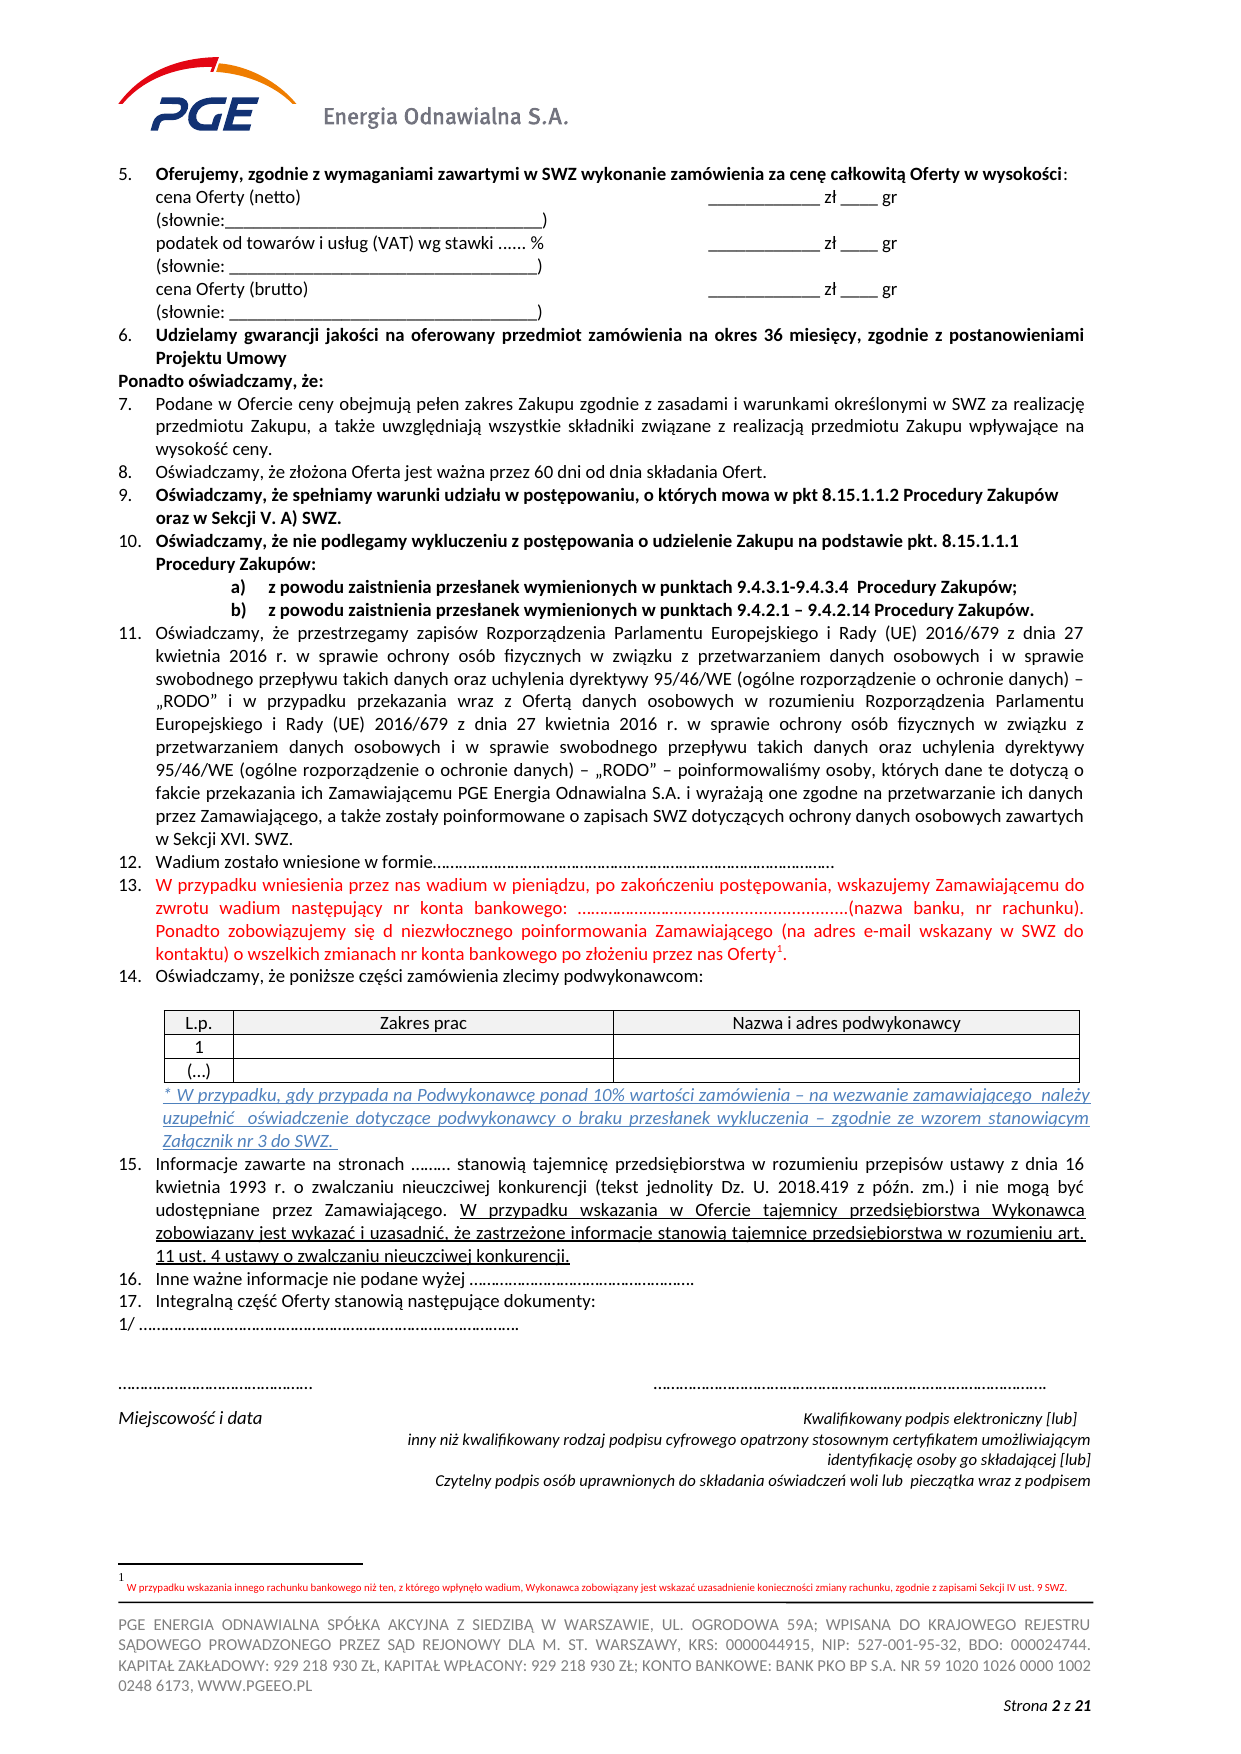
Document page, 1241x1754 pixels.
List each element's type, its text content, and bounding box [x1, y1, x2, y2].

list Oferujemy, zgodnie z wymaganiami zawartymi w SWZ wykonanie zamówienia za cenę całkowitą Oferty w wysokości: [118, 162, 1085, 185]
table_cell [614, 1035, 1079, 1058]
list Oświadczamy, że złożona Oferta jest ważna przez 60 dni od dnia składania Ofert. [118, 460, 1086, 483]
table_header L.p. [165, 1011, 233, 1034]
list Podane w Ofercie ceny obejmują pełen zakres Zakupu zgodnie z zasadami i warunkami określonymi w SWZ za realizację przedmiotu Zakupu, a także uwzględniają wszystkie składniki związane z realizacją przedmiotu Zakupu wpływające na wysokość ceny. [118, 392, 1086, 460]
text Ponadto oświadczamy, że: [118, 369, 1085, 392]
table_header Nazwa i adres podwykonawcy [614, 1011, 1079, 1034]
text ……………………………………… ………………………………………………………………………………. [118, 1371, 1093, 1394]
list Wadium zostało wniesione w formie………………………………………………………………………………… [118, 850, 1086, 873]
text * W przypadku, gdy przypada na Podwykonawcę ponad 10% wartości zamówienia – na wezwanie zamawiającego należy uzupełnić oświadczenie dotyczące podwykonawcy o braku przesłanek wykluczenia – zgodnie ze wzorem stanowiącym Załącznik nr 3 do SWZ. [162, 1083, 1093, 1152]
list Informacje zawarte na stronach ……… stanowią tajemnicę przedsiębiorstwa w rozumieniu przepisów ustawy z dnia 16 kwietnia 1993 r. o zwalczaniu nieuczciwej konkurencji (tekst jednolity Dz. U. 2018.419 z późn. zm.) i nie mogą być udostępniane przez Zamawiającego. W przypadku wskazania w Ofercie tajemnicy przedsiębiorstwa Wykonawca zobowiązany jest wykazać i uzasadnić, że zastrzeżone informacje stanowią tajemnicę przedsiębiorstwa w rozumieniu art. 11 ust. 4 ustawy o zwalczaniu nieuczciwej konkurencji. [118, 1152, 1086, 1267]
text (słownie:__________________________________) [156, 208, 1085, 231]
text Czytelny podpis osób uprawnionych do składania oświadczeń woli lub pieczątka wraz z podpisem [118, 1470, 1093, 1490]
table_cell [234, 1035, 613, 1058]
list Oświadczamy, że spełniamy warunki udziału w postępowaniu, o których mowa w pkt 8.15.1.1.2 Procedury Zakupów oraz w Sekcji V. A) SWZ. [118, 483, 1085, 529]
list Inne ważne informacje nie podane wyżej ……………………………………………. [118, 1267, 1086, 1289]
list Integralną część Oferty stanowią następujące dokumenty: [118, 1289, 1086, 1312]
text 1/ ……………………………………………………………………………. [118, 1312, 1085, 1335]
table_cell [234, 1059, 613, 1082]
list z powodu zaistnienia przesłanek wymienionych w punktach 9.4.2.1 – 9.4.2.14 Procedury Zakupów. [231, 598, 1085, 621]
text inny niż kwalifikowany rodzaj podpisu cyfrowego opatrzony stosownym certyfikatem umożliwiającym identyfikację osoby go składającej [lub] [339, 1429, 1093, 1470]
list Oświadczamy, że przestrzegamy zapisów Rozporządzenia Parlamentu Europejskiego i Rady (UE) 2016/679 z dnia 27 kwietnia 2016 r. w sprawie ochrony osób fizycznych w związku z przetwarzaniem danych osobowych i w sprawie swobodnego przepływu takich danych oraz uchylenia dyrektywy 95/46/WE (ogólne rozporządzenie o ochronie danych) – „RODO” i w przypadku przekazania wraz z Ofertą danych osobowych w rozumieniu Rozporządzenia Parlamentu Europejskiego i Rady (UE) 2016/679 z dnia 27 kwietnia 2016 r. w sprawie ochrony osób fizycznych w związku z przetwarzaniem danych osobowych i w sprawie swobodnego przepływu takich danych oraz uchylenia dyrektywy 95/46/WE (ogólne rozporządzenie o ochronie danych) – „RODO” – poinformowaliśmy osoby, których dane te dotyczą o fakcie przekazania ich Zamawiającemu PGE Energia Odnawialna S.A. i wyrażają one zgodne na przetwarzanie ich danych przez Zamawiającego, a także zostały poinformowane o zapisach SWZ dotyczących ochrony danych osobowych zawartych w Sekcji XVI. SWZ. [118, 621, 1086, 850]
list Oświadczamy, że nie podlegamy wykluczeniu z postępowania o udzielenie Zakupu na podstawie pkt. 8.15.1.1.1 Procedury Zakupów: [118, 529, 1085, 575]
text podatek od towarów i usług (VAT) wg stawki ...... % ____________ zł ____ gr [156, 231, 1085, 254]
table_cell (…) [165, 1059, 233, 1082]
list Oświadczamy, że poniższe części zamówienia zlecimy podwykonawcom: [118, 964, 1086, 987]
text cena Oferty (brutto) ____________ zł ____ gr [156, 277, 1085, 300]
text Miejscowość i data Kwalifikowany podpis elektroniczny [lub] [118, 1406, 1093, 1429]
text (słownie: _________________________________) [156, 254, 1085, 277]
table_cell 1 [165, 1035, 233, 1058]
list z powodu zaistnienia przesłanek wymienionych w punktach 9.4.3.1-9.4.3.4 Procedury Zakupów; [231, 575, 1085, 598]
table_cell [614, 1059, 1079, 1082]
list W przypadku wniesienia przez nas wadium w pieniądzu, po zakończeniu postępowania, wskazujemy Zamawiającemu do zwrotu wadium następujący nr konta bankowego: ……………..……....................................(nazwa banku, nr rachunku). Ponadto zobowiązujemy się d niezwłocznego poinformowania Zamawiającego (na adres e-mail wskazany w SWZ do kontaktu) o wszelkich zmianach nr konta bankowego po złożeniu przez nas Oferty. [118, 873, 1086, 964]
text cena Oferty (netto) ____________ zł ____ gr [155, 185, 1086, 208]
table_header Zakres prac [234, 1011, 613, 1034]
list Udzielamy gwarancji jakości na oferowany przedmiot zamówienia na okres 36 miesięcy, zgodnie z postanowieniami Projektu Umowy [118, 323, 1085, 369]
text (słownie: _________________________________) [156, 300, 1085, 323]
